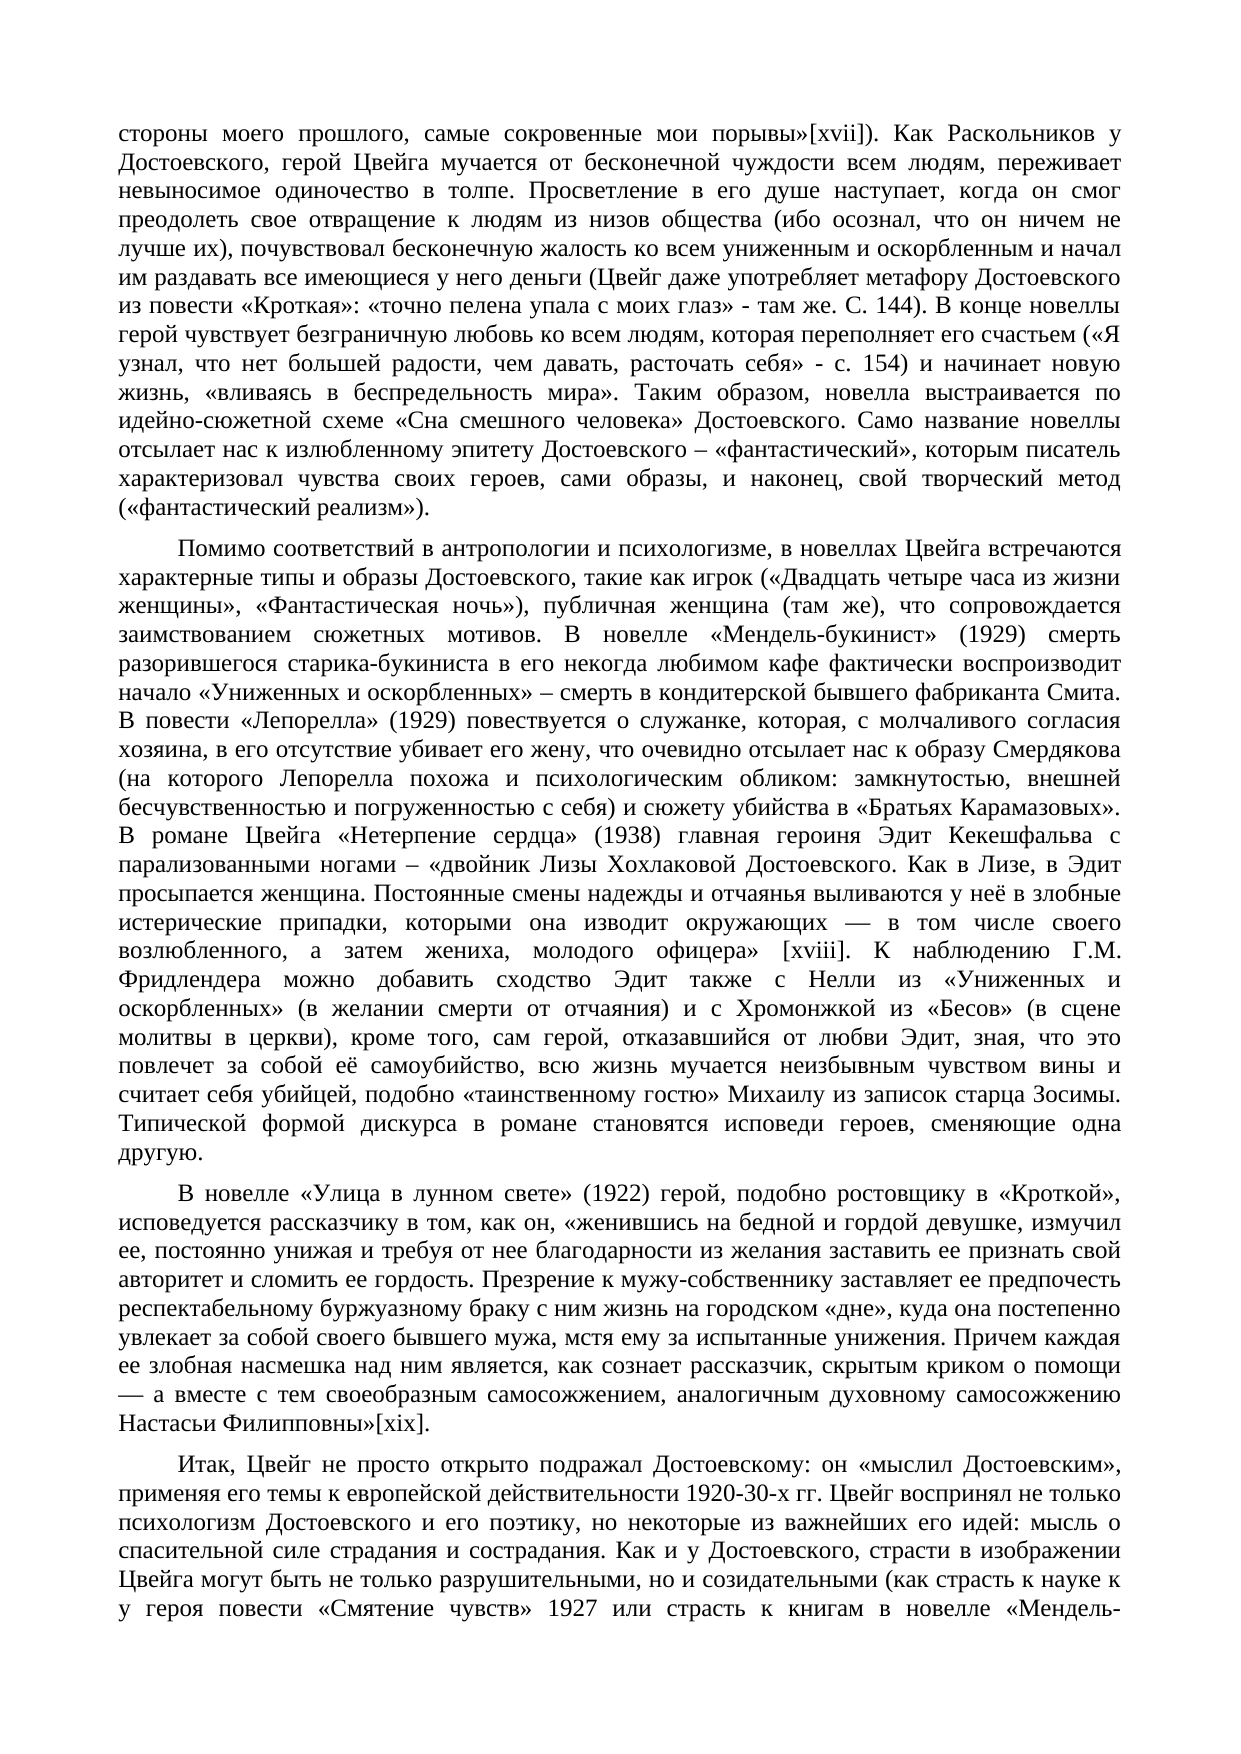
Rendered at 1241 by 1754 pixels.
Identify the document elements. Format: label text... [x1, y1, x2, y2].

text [118, 1449, 1122, 1622]
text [118, 118, 1122, 521]
text Помимо соответствий в антропологии и психологизме, в новеллах Цвейга встречаются характерные типы и образы Достоевского, такие как игрок («Двадцать четыре часа из жизни женщины», «Фантастическая ночь»), публичная женщина (там же), что сопровождается заимствованием сюжетных мотивов. В новелле «Мендель-букинист» (1929) смерть разорившегося старика-букиниста в его некогда любимом кафе фактически воспроизводит начало «Униженных и оскорбленных» – смерть в кондитерской бывшего фабриканта Смита. В повести «Лепорелла» (1929) повествуется о служанке, которая, с молчаливого согласия хозяина, в его отсутствие убивает его жену, что очевидно отсылает нас к образу Смердякова (на которого Лепорелла похожа и психологическим обликом: замкнутостью, внешней бесчувственностью и погруженностью с себя) и сюжету убийства в «Братьях Карамазовых». В романе Цвейга «Нетерпение сердца» (1938) главная героиня Эдит Кекешфальва с парализованными ногами – «двойник Лизы Хохлаковой Достоевского. Как в Лизе, в Эдит просыпается женщина. Постоянные смены надежды и отчаянья выливаются у неё в злобные истерические припадки, которыми она изводит окружающих — в том числе своего возлюбленного, а затем жениха, молодого офицера» [xviii]. К наблюдению Г.М. Фридлендера можно добавить сходство Эдит также с Нелли из «Униженных и оскорбленных» (в желании смерти от отчаяния) и с Хромонжкой из «Бесов» (в сцене молитвы в церкви), кроме того, сам герой, отказавшийся от любви Эдит, зная, что это повлечет за собой её самоубийство, всю жизнь мучается неизбывным чувством вины и считает себя убийцей, подобно «таинственному гостю» Михаилу из записок старца Зосимы. Типической формой дискурса в романе становятся исповеди героев, сменяющие одна другую. [118, 533, 1122, 1166]
text В новелле «Улица в лунном свете» (1922) герой, подобно ростовщику в «Кроткой», исповедуется рассказчику в том, как он, «женившись на бедной и гордой девушке, измучил ее, постоянно унижая и требуя от нее благодарности из желания заставить ее признать свой авторитет и сломить ее гордость. Презрение к мужу-собственнику заставляет ее предпочесть респектабельному буржуазному браку с ним жизнь на городском «дне», куда она постепенно увлекает за собой своего бывшего мужа, мстя ему за испытанные унижения. Причем каждая ее злобная насмешка над ним является, как сознает рассказчик, скрытым криком о помощи — а вместе с тем своеобразным самосожжением, аналогичным духовному самосожжению Настасьи Филипповны»[xix]. [118, 1178, 1122, 1437]
